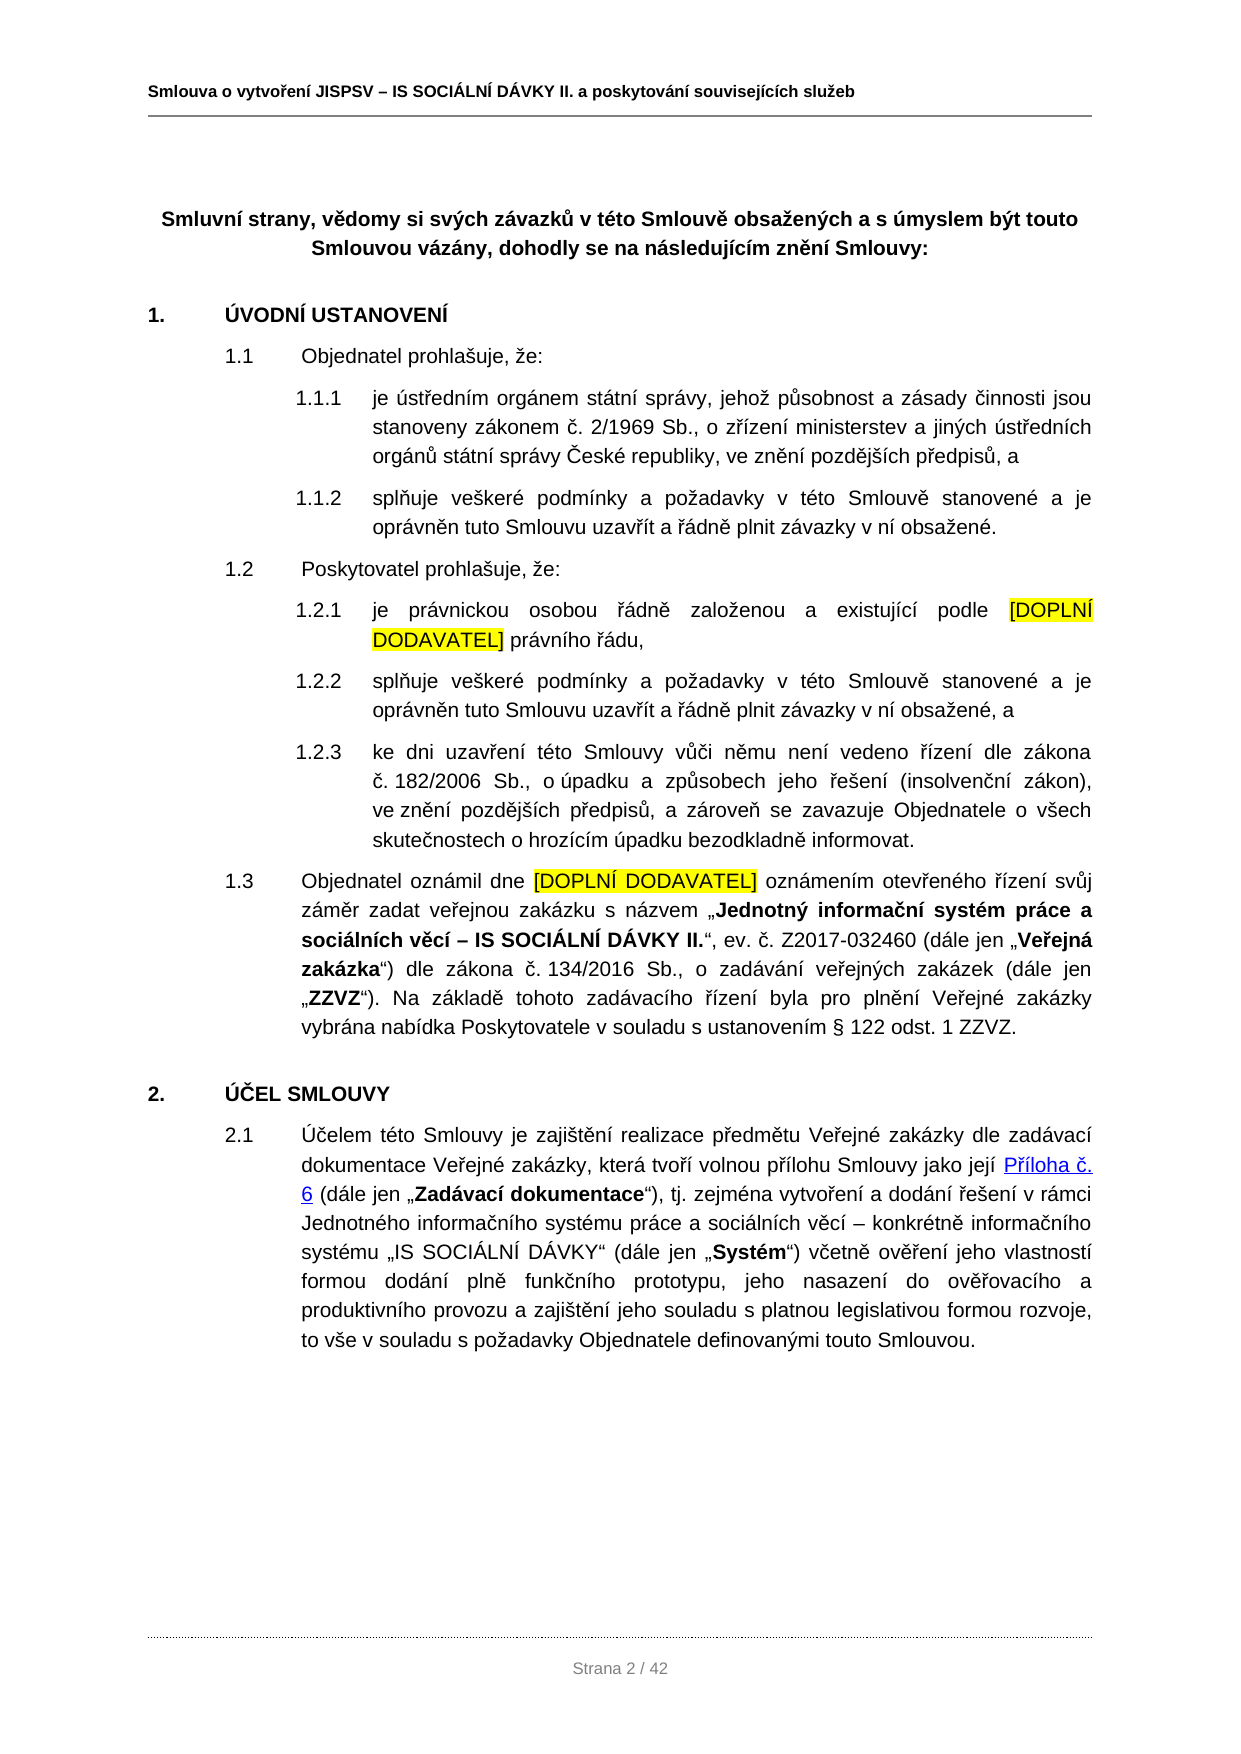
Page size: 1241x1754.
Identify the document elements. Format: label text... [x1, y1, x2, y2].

list ke dni uzavření této Smlouvy vůči němu není vedeno řízení dle zákona č. 182/2006 Sb., o úpadku a způsobech jeho řešení (insolvenční zákon), ve znění pozdějších předpisů, a zároveň se zavazuje Objednatele o všech skutečnostech o hrozícím úpadku bezodkladně informovat. [295, 736, 1092, 853]
text ÚVODNÍ USTANOVENÍ [148, 299, 1092, 328]
list je ústředním orgánem státní správy, jehož působnost a zásady činnosti jsou stanoveny zákonem č. 2/1969 Sb., o zřízení ministerstev a jiných ústředních orgánů státní správy České republiky, ve znění pozdějších předpisů, a [295, 382, 1092, 469]
text Poskytovatel prohlašuje, že: [224, 553, 1092, 582]
text Účelem této Smlouvy je zajištění realizace předmětu Veřejné zakázky dle zadávací dokumentace Veřejné zakázky, která tvoří volnou přílohu Smlouvy jako její Příloha č. 6 (dále jen „Zadávací dokumentace“), tj. zejména vytvoření a dodání řešení v rámci Jednotného informačního systému práce a sociálních věcí – konkrétně informačního systému „IS SOCIÁLNÍ DÁVKY“ (dále jen „Systém“) včetně ověření jeho vlastností formou dodání plně funkčního prototypu, jeho nasazení do ověřovacího a produktivního provozu a zajištění jeho souladu s platnou legislativou formou rozvoje, to vše v souladu s požadavky Objednatele definovanými touto Smlouvou. [224, 1119, 1092, 1353]
list je právnickou osobou řádně založenou a existující podle [DOPLNÍ DODAVATEL] právního řádu, [295, 594, 1092, 653]
text Objednatel prohlašuje, že: [224, 340, 1092, 369]
list splňuje veškeré podmínky a požadavky v této Smlouvě stanovené a je oprávněn tuto Smlouvu uzavřít a řádně plnit závazky v ní obsažené, a [295, 665, 1092, 724]
text Smluvní strany, vědomy si svých závazků v této Smlouvě obsažených a s úmyslem být touto Smlouvou vázány, dohodly se na následujícím znění Smlouvy: [148, 203, 1092, 261]
list splňuje veškeré podmínky a požadavky v této Smlouvě stanovené a je oprávněn tuto Smlouvu uzavřít a řádně plnit závazky v ní obsažené. [295, 482, 1092, 540]
text Objednatel oznámil dne [DOPLNÍ DODAVATEL] oznámením otevřeného řízení svůj záměr zadat veřejnou zakázku s názvem „Jednotný informační systém práce a sociálních věcí – IS SOCIÁLNÍ DÁVKY II.“, ev. č. Z2017-032460 (dále jen „Veřejná zakázka“) dle zákona č. 134/2016 Sb., o zadávání veřejných zakázek (dále jen „ZZVZ“). Na základě tohoto zadávacího řízení byla pro plnění Veřejné zakázky vybrána nabídka Poskytovatele v souladu s ustanovením § 122 odst. 1 ZZVZ. [224, 865, 1092, 1040]
text ÚČEL SMLOUVY [148, 1078, 1092, 1107]
